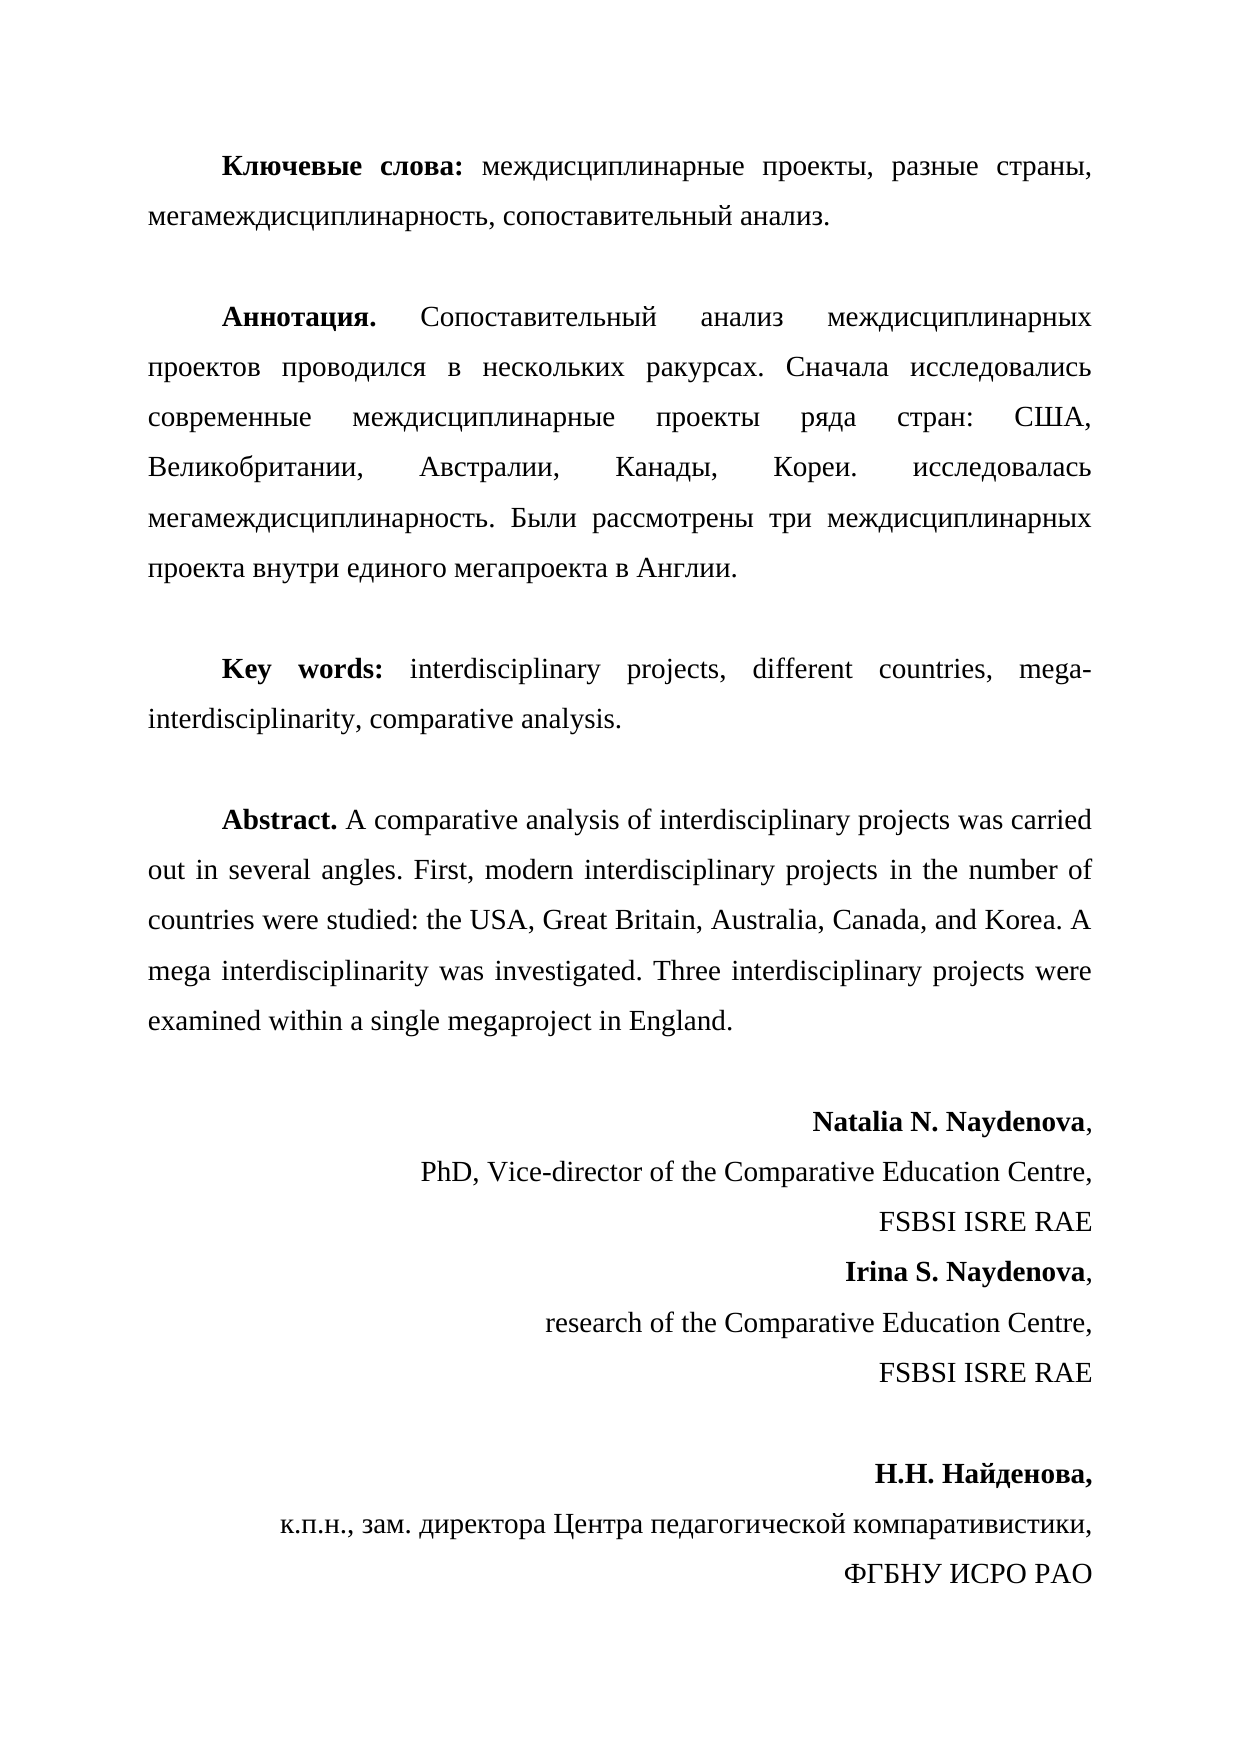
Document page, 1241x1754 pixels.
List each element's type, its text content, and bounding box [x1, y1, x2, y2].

text research of the Comparative Education Centre, [148, 1305, 1092, 1338]
text к.п.н., зам. директора Центра педагогической компаративистики, ФГБНУ ИСРО РАО [148, 1506, 1092, 1590]
text FSBSI ISRE RAE [148, 1204, 1092, 1238]
text Irina S. Naydenova, [148, 1254, 1092, 1288]
text PhD, Vice-director of the Comparative Education Centre, [148, 1154, 1092, 1187]
text Н.Н. Найденова, [148, 1456, 1092, 1489]
text Аннотация. Сопоставительный анализ междисциплинарных проектов проводился в нескольких ракурсах. Сначала исследовались современные междисциплинарные проекты ряда стран: США, Великобритании, Австралии, Канады, Кореи. исследовалась мегамеждисциплинарность. Были рассмотрены три междисциплинарных проекта внутри единого мегапроекта в Англии. [148, 299, 1092, 584]
text Key words: interdisciplinary projects, different countries, mega-interdisciplinarity, comparative analysis. [148, 651, 1092, 735]
text Ключевые слова: междисциплинарные проекты, разные страны, мегамеждисциплинарность, сопоставительный анализ. [148, 148, 1092, 232]
text Natalia N. Naydenova, [148, 1104, 1092, 1137]
text FSBSI ISRE RAE [148, 1355, 1092, 1389]
text Abstract. A comparative analysis of interdisciplinary projects was carried out in several angles. First, modern interdisciplinary projects in the number of countries were studied: the USA, Great Britain, Australia, Canada, and Korea. А mega interdisciplinarity was investigated. Three interdisciplinary projects were examined within a single megaproject in England. [148, 802, 1092, 1037]
